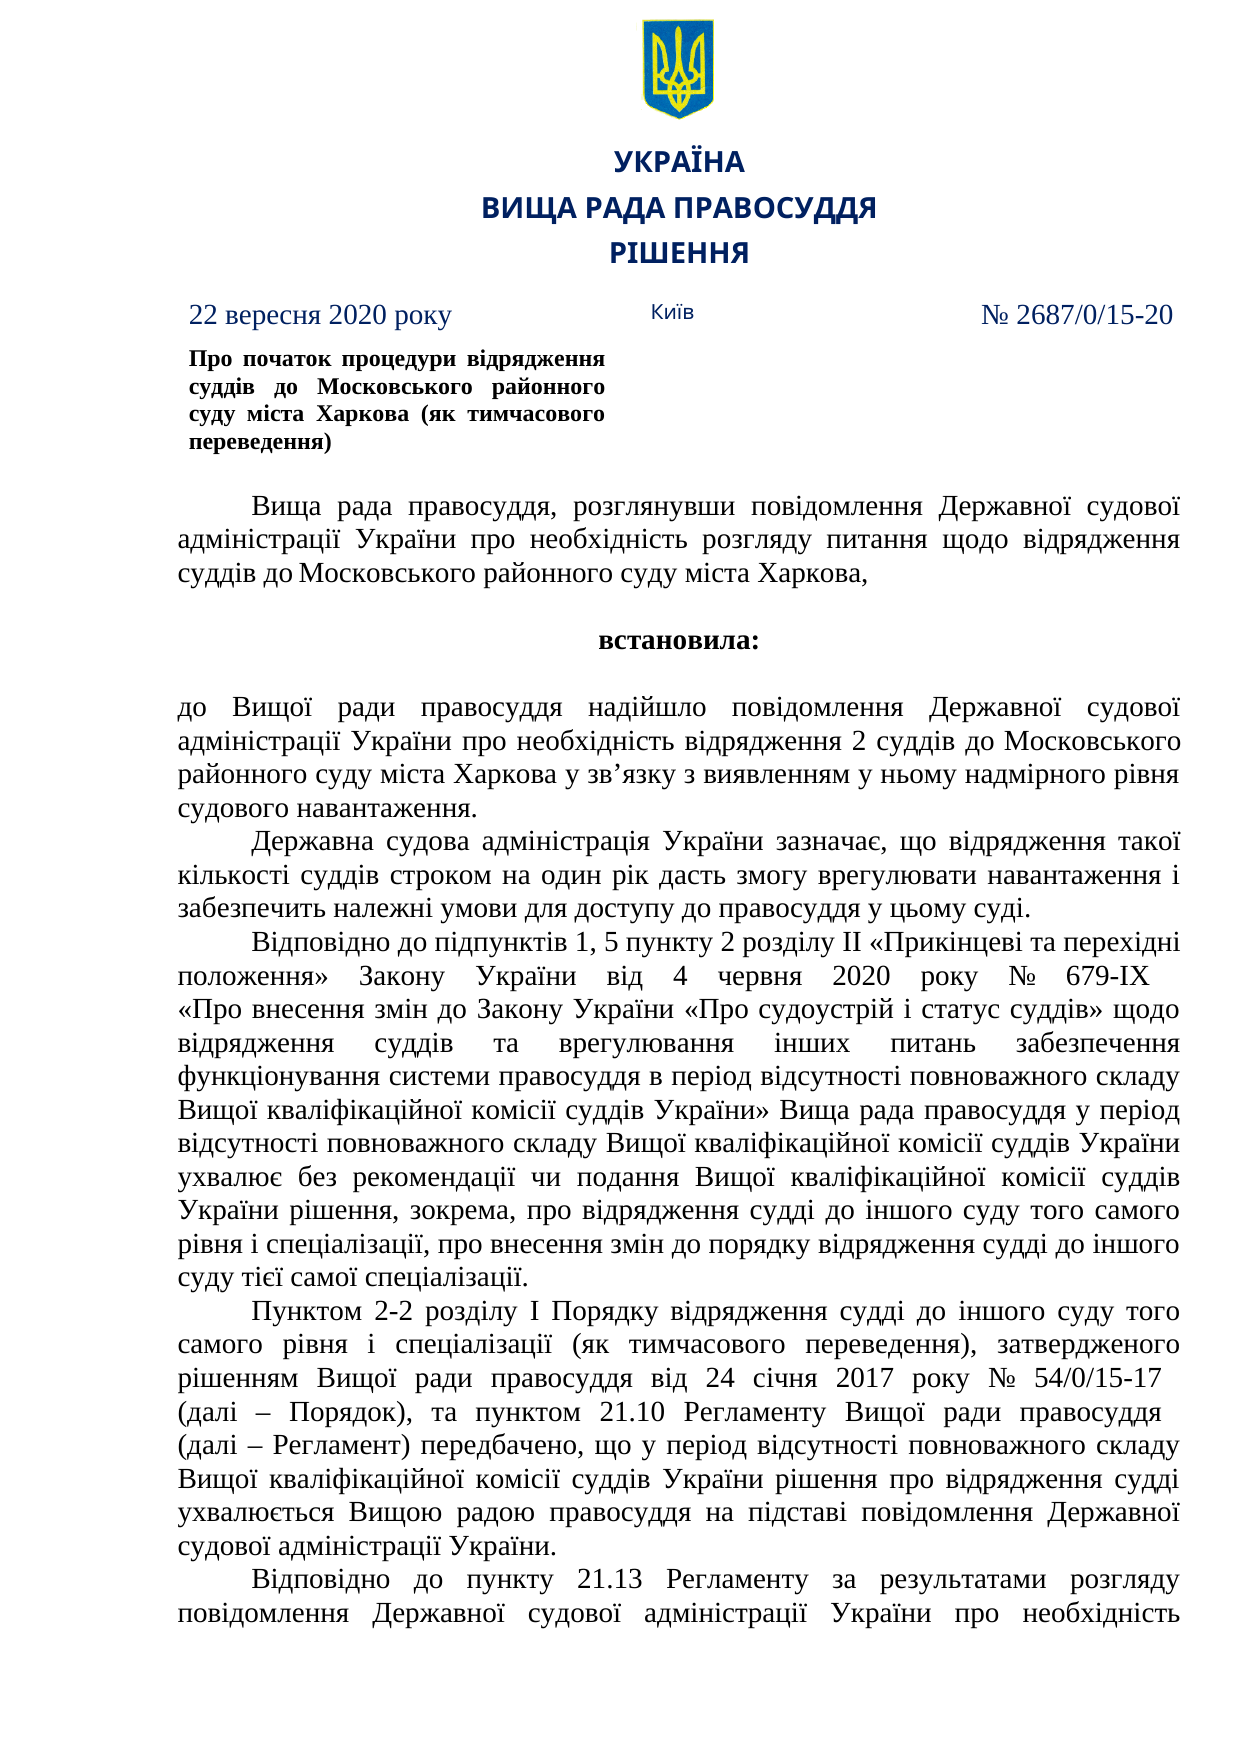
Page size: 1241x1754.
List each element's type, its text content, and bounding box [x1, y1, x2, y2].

text до Вищої ради правосуддя надійшло повідомлення Державної судової адміністрації України про необхідність відрядження 2 суддів до Московського районного суду міста Харкова у зв’язку з виявленням у ньому надмірного рівня судового навантаження. [177, 689, 1181, 823]
table_header № 2687/0/15-20 [845, 298, 1222, 344]
text УКРАЇНА [177, 141, 1181, 181]
text Відповідно до підпунктів 1, 5 пункту 2 розділу ІІ «Прикінцеві та перехідні положення» Закону України від 4 червня 2020 року № 679-ІХ «Про внесення змін до Закону України «Про судоустрій і статус суддів» щодо відрядження суддів та врегулювання інших питань забезпечення функціонування системи правосуддя в період відсутності повноважного складу Вищої кваліфікаційної комісії суддів України» Вища рада правосуддя у період відсутності повноважного складу Вищої кваліфікаційної комісії суддів України ухвалює без рекомендації чи подання Вищої кваліфікаційної комісії суддів України рішення, зокрема, про відрядження судді до іншого суду того самого рівня і спеціалізації, про внесення змін до порядку відрядження судді до іншого суду тієї самої спеціалізації. [177, 924, 1181, 1293]
table_header Київ [500, 298, 844, 344]
text Пунктом 2-2 розділу І Порядку відрядження судді до іншого суду того самого рівня і спеціалізації (як тимчасового переведення), затвердженого рішенням Вищої ради правосуддя від 24 січня 2017 року № 54/0/15-17 (далі – Порядок), та пунктом 21.10 Регламенту Вищої ради правосуддя (далі – Регламент) передбачено, що у період відсутності повноважного складу Вищої кваліфікаційної комісії суддів України рішення про відрядження судді ухвалюється Вищою радою правосуддя на підставі повідомлення Державної судової адміністрації України. [177, 1293, 1181, 1561]
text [177, 1561, 1181, 1628]
table_cell Про початок процедури відрядження суддів до Московського районного суду міста Харкова (як тимчасового переведення) [177, 344, 617, 454]
picture [636, 14, 722, 127]
text ВИЩА РАДА ПРАВОСУДДЯ [177, 187, 1181, 227]
text РІШЕННЯ [177, 233, 1181, 272]
text Державна судова адміністрація України зазначає, що відрядження такої кількості суддів строком на один рік дасть змогу врегулювати навантаження і забезпечить належні умови для доступу до правосуддя у цьому суді. [177, 823, 1181, 924]
text Вища рада правосуддя, розглянувши повідомлення Державної судової адміністрації України про необхідність розгляду питання щодо відрядження суддів до Московського районного суду міста Харкова, [177, 488, 1181, 589]
text встановила: [177, 622, 1181, 656]
table_header 22 вересня 2020 року [177, 298, 500, 344]
